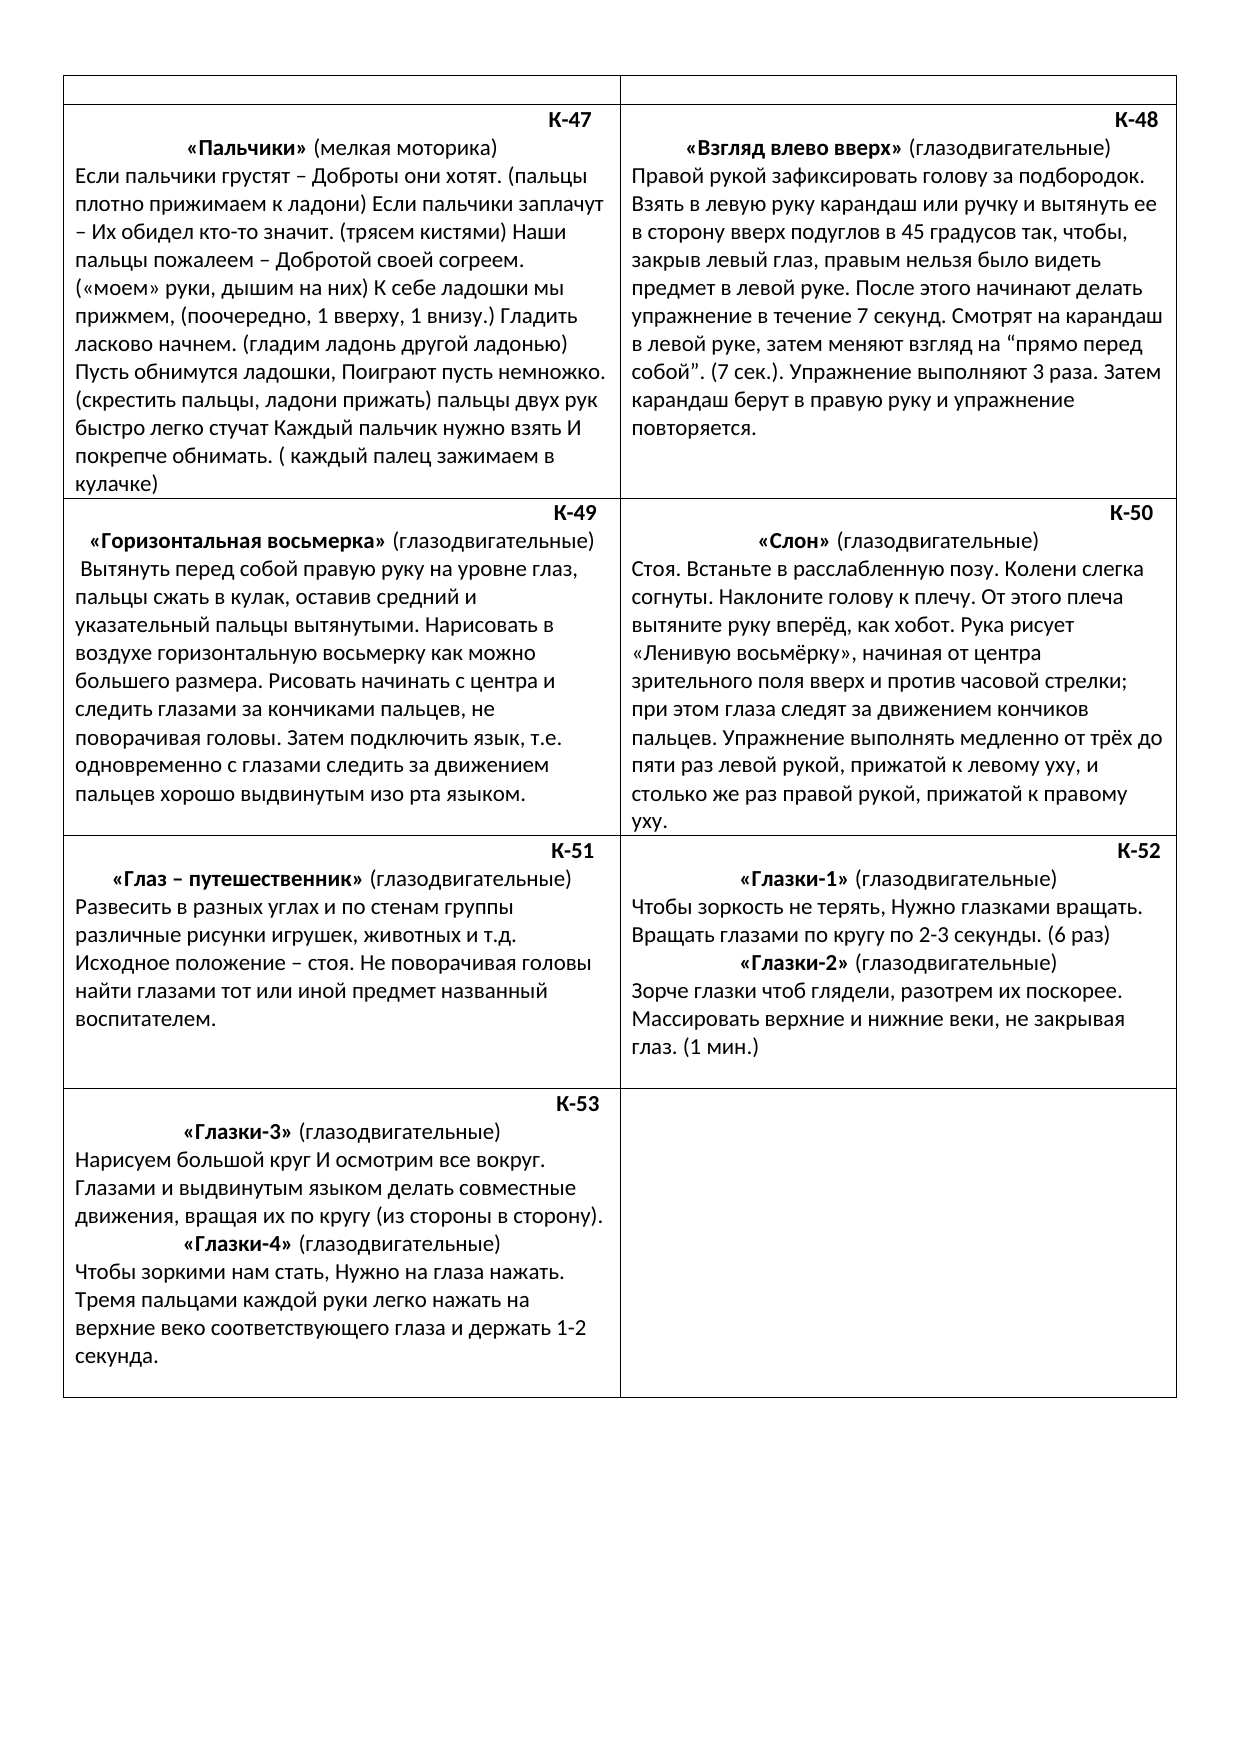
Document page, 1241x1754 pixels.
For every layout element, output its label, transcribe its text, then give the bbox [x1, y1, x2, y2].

table_cell [621, 1089, 1176, 1397]
table_cell К-53 «Глазки-3» (глазодвигательные) Нарисуем большой круг И осмотрим все вокруг. Глазами и выдвинутым языком делать совместные движения, вращая их по кругу (из стороны в сторону). «Глазки-4» (глазодвигательные) Чтобы зоркими нам стать, Нужно на глаза нажать. Тремя пальцами каждой руки легко нажать на верхние веко соответствующего глаза и держать 1-2 секунда. [64, 1089, 620, 1397]
table_cell К-47 «Пальчики» (мелкая моторика) Если пальчики грустят – Доброты они хотят. (пальцы плотно прижимаем к ладони) Если пальчики заплачут – Их обидел кто-то значит. (трясем кистями) Наши пальцы пожалеем – Добротой своей согреем. («моем» руки, дышим на них) К себе ладошки мы прижмем, (поочередно, 1 вверху, 1 внизу.) Гладить ласково начнем. (гладим ладонь другой ладонью) Пусть обнимутся ладошки, Поиграют пусть немножко. (скрестить пальцы, ладони прижать) пальцы двух рук быстро легко стучат Каждый пальчик нужно взять И покрепче обнимать. ( каждый палец зажимаем в кулачке) [64, 105, 620, 497]
table_cell К-50 «Слон» (глазодвигательные) Стоя. Встаньте в расслабленную позу. Колени слегка согнуты. Наклоните голову к плечу. От этого плеча вытяните руку вперёд, как хобот. Рука рисует «Ленивую восьмёрку», начиная от центра зрительного поля вверх и против часовой стрелки; при этом глаза следят за движением кончиков пальцев. Упражнение выполнять медленно от трёх до пяти раз левой рукой, прижатой к левому уху, и столько же раз правой рукой, прижатой к правому уху. [621, 499, 1176, 835]
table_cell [64, 76, 620, 104]
table_cell К-48 «Взгляд влево вверх» (глазодвигательные) Правой рукой зафиксировать голову за подбородок. Взять в левую руку карандаш или ручку и вытянуть ее в сторону вверх подуглов в 45 градусов так, чтобы, закрыв левый глаз, правым нельзя было видеть предмет в левой руке. После этого начинают делать упражнение в течение 7 секунд. Смотрят на карандаш в левой руке, затем меняют взгляд на “прямо перед собой”. (7 сек.). Упражнение выполняют 3 раза. Затем карандаш берут в правую руку и упражнение повторяется. [621, 105, 1176, 497]
table_cell К-52 «Глазки-1» (глазодвигательные) Чтобы зоркость не терять, Нужно глазками вращать. Вращать глазами по кругу по 2-3 секунды. (6 раз) «Глазки-2» (глазодвигательные) Зорче глазки чтоб глядели, разотрем их поскорее. Массировать верхние и нижние веки, не закрывая глаз. (1 мин.) [621, 836, 1176, 1088]
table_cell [621, 76, 1176, 104]
table_cell К-49 «Горизонтальная восьмерка» (глазодвигательные) Вытянуть перед собой правую руку на уровне глаз, пальцы сжать в кулак, оставив средний и указательный пальцы вытянутыми. Нарисовать в воздухе горизонтальную восьмерку как можно большего размера. Рисовать начинать с центра и следить глазами за кончиками пальцев, не поворачивая головы. Затем подключить язык, т.е. одновременно с глазами следить за движением пальцев хорошо выдвинутым изо рта языком. [64, 499, 620, 835]
table_cell К-51 «Глаз – путешественник» (глазодвигательные) Развесить в разных углах и по стенам группы различные рисунки игрушек, животных и т.д. Исходное положение – стоя. Не поворачивая головы найти глазами тот или иной предмет названный воспитателем. [64, 836, 620, 1088]
